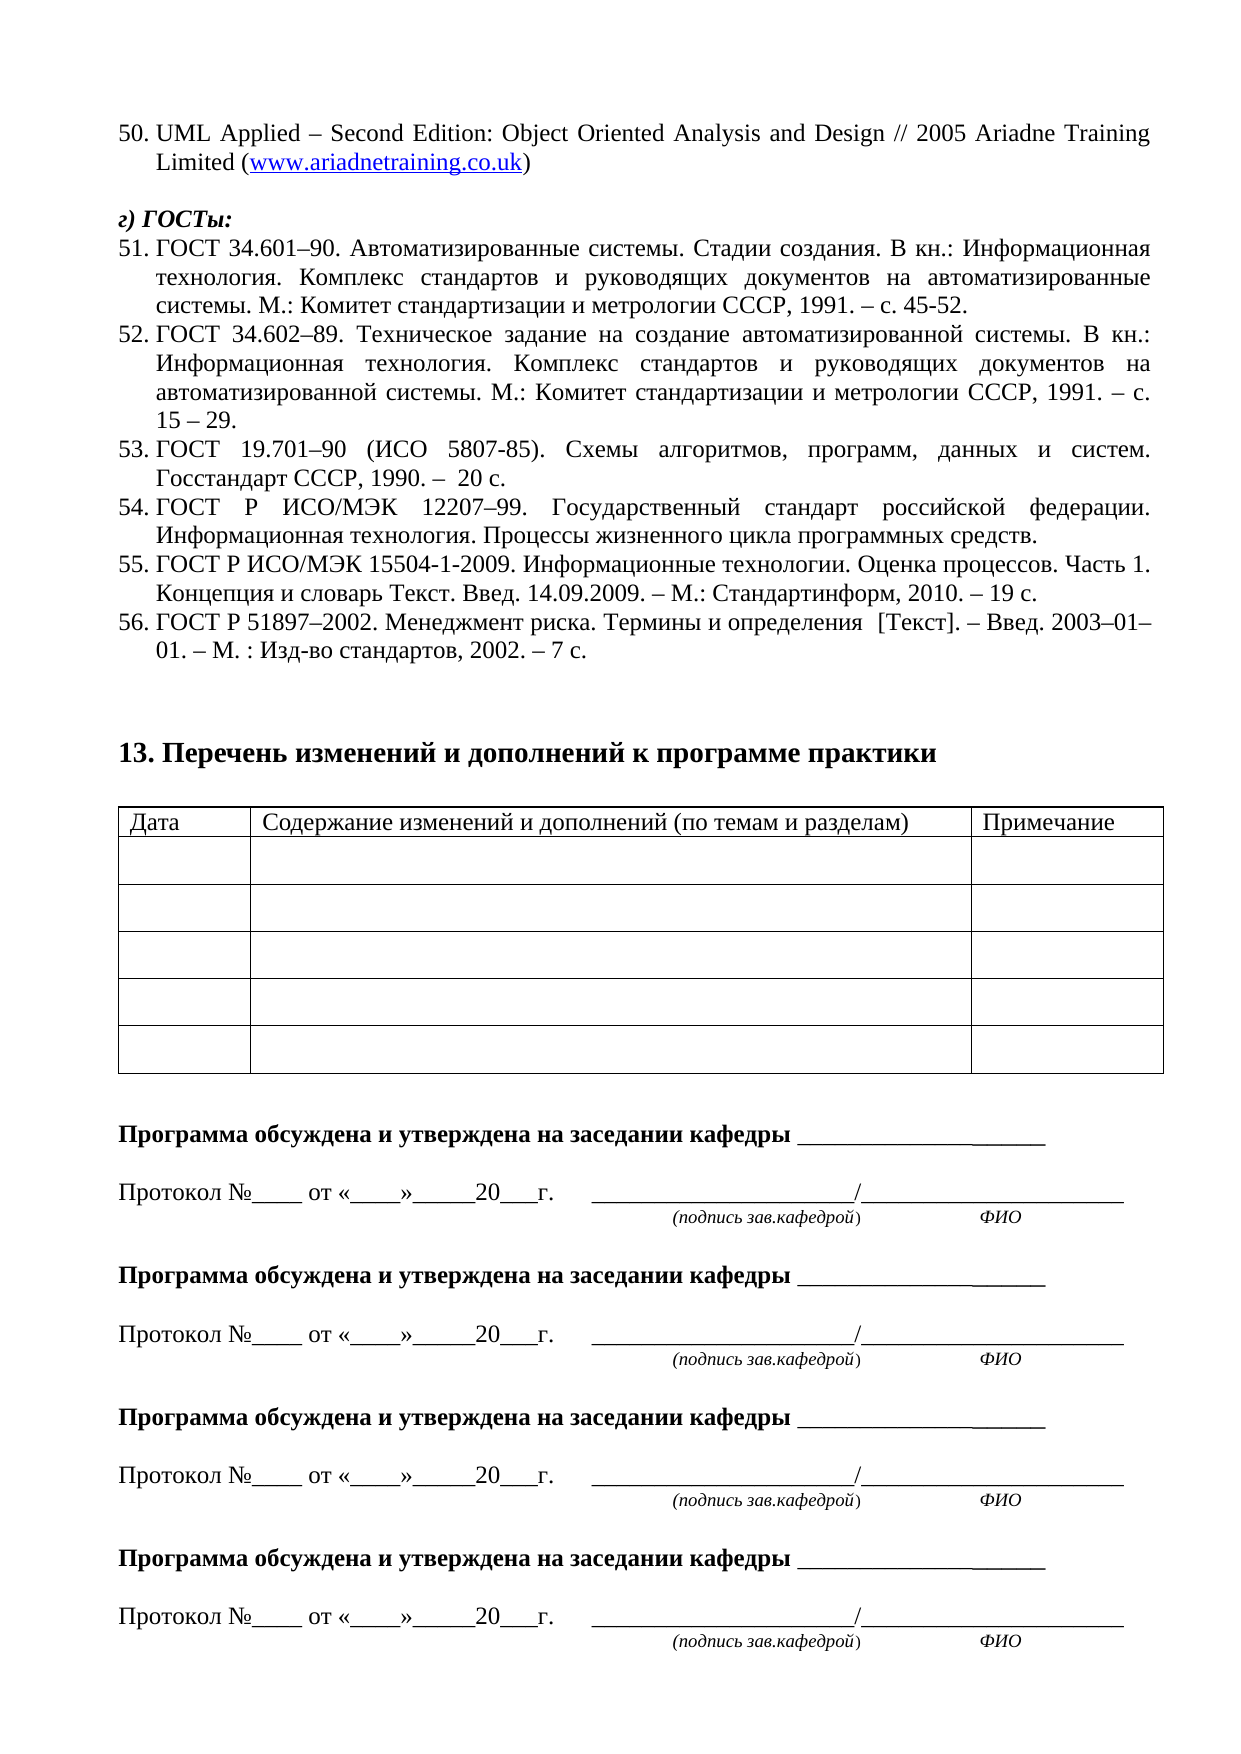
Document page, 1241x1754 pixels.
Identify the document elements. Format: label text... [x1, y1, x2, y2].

table_cell [251, 979, 971, 1025]
table_cell [251, 1026, 971, 1073]
text (подпись зав.кафедрой) ФИО [118, 1630, 1152, 1652]
table_header Дата [119, 808, 250, 836]
list ГОСТ Р ИСО/МЭК 15504-1-2009. Информационные технологии. Оценка процессов. Часть 1. Концепция и словарь Текст. Введ. 14.09.2009. – М.: Стандартинформ, 2010. – 19 с. [118, 549, 1152, 607]
text г) ГОСТы: [118, 204, 1152, 233]
table_cell [972, 885, 1163, 931]
text 13. Перечень изменений и дополнений к программе практики [118, 735, 1152, 769]
table_cell [119, 837, 250, 883]
text Программа обсуждена и утверждена на заседании кафедры ___________________ [118, 1398, 1152, 1431]
text Протокол №____ от «____»_____20___г. _____________________/_____________________ [118, 1177, 1152, 1206]
text Программа обсуждена и утверждена на заседании кафедры ___________________ [118, 1539, 1152, 1573]
text Программа обсуждена и утверждена на заседании кафедры ___________________ [118, 1115, 1152, 1148]
table_cell [119, 885, 250, 931]
list ГОСТ 19.701–90 (ИСО 5807-85). Схемы алгоритмов, программ, данных и систем. Госстандарт СССР, 1990. – 20 с. [118, 434, 1152, 492]
table_cell [972, 837, 1163, 883]
list ГОСТ Р 51897–2002. Менеджмент риска. Термины и определения [Текст]. – Введ. 2003–01–01. – М. : Изд-во стандартов, 2002. – 7 с. [118, 607, 1152, 664]
table_cell [251, 885, 971, 931]
text (подпись зав.кафедрой) ФИО [118, 1489, 1152, 1510]
table_cell [251, 932, 971, 978]
text Программа обсуждена и утверждена на заседании кафедры ___________________ [118, 1256, 1152, 1290]
table_cell [972, 932, 1163, 978]
table_cell [972, 1026, 1163, 1073]
list ГОСТ 34.602–89. Техническое задание на создание автоматизированной системы. В кн.: Информационная технология. Комплекс стандартов и руководящих документов на автоматизированной системы. М.: Комитет стандартизации и метрологии СССР, 1991. – с. 15 – 29. [118, 319, 1152, 434]
text Протокол №____ от «____»_____20___г. _____________________/_____________________ [118, 1460, 1152, 1489]
text Протокол №____ от «____»_____20___г. _____________________/_____________________ [118, 1319, 1152, 1347]
text (подпись зав.кафедрой) ФИО [118, 1206, 1152, 1228]
table_cell [119, 932, 250, 978]
list UML Applied – Second Edition: Object Oriented Analysis and Design // 2005 Ariadne Training Limited (www.ariadnetraining.co.uk) [118, 118, 1152, 176]
list ГОСТ 34.601–90. Автоматизированные системы. Стадии создания. В кн.: Информационная технология. Комплекс стандартов и руководящих документов на автоматизированные системы. М.: Комитет стандартизации и метрологии СССР, 1991. – с. 45-52. [118, 233, 1152, 319]
table_cell [119, 1026, 250, 1073]
table_header Содержание изменений и дополнений (по темам и разделам) [251, 808, 971, 836]
table_header Примечание [972, 808, 1163, 836]
table_cell [251, 837, 971, 883]
table_cell [119, 979, 250, 1025]
list ГОСТ Р ИСО/МЭК 12207–99. Государственный стандарт российской федерации. Информационная технология. Процессы жизненного цикла программных средств. [118, 492, 1152, 549]
table_cell [972, 979, 1163, 1025]
text (подпись зав.кафедрой) ФИО [118, 1347, 1152, 1369]
text Протокол №____ от «____»_____20___г. _____________________/_____________________ [118, 1601, 1152, 1630]
